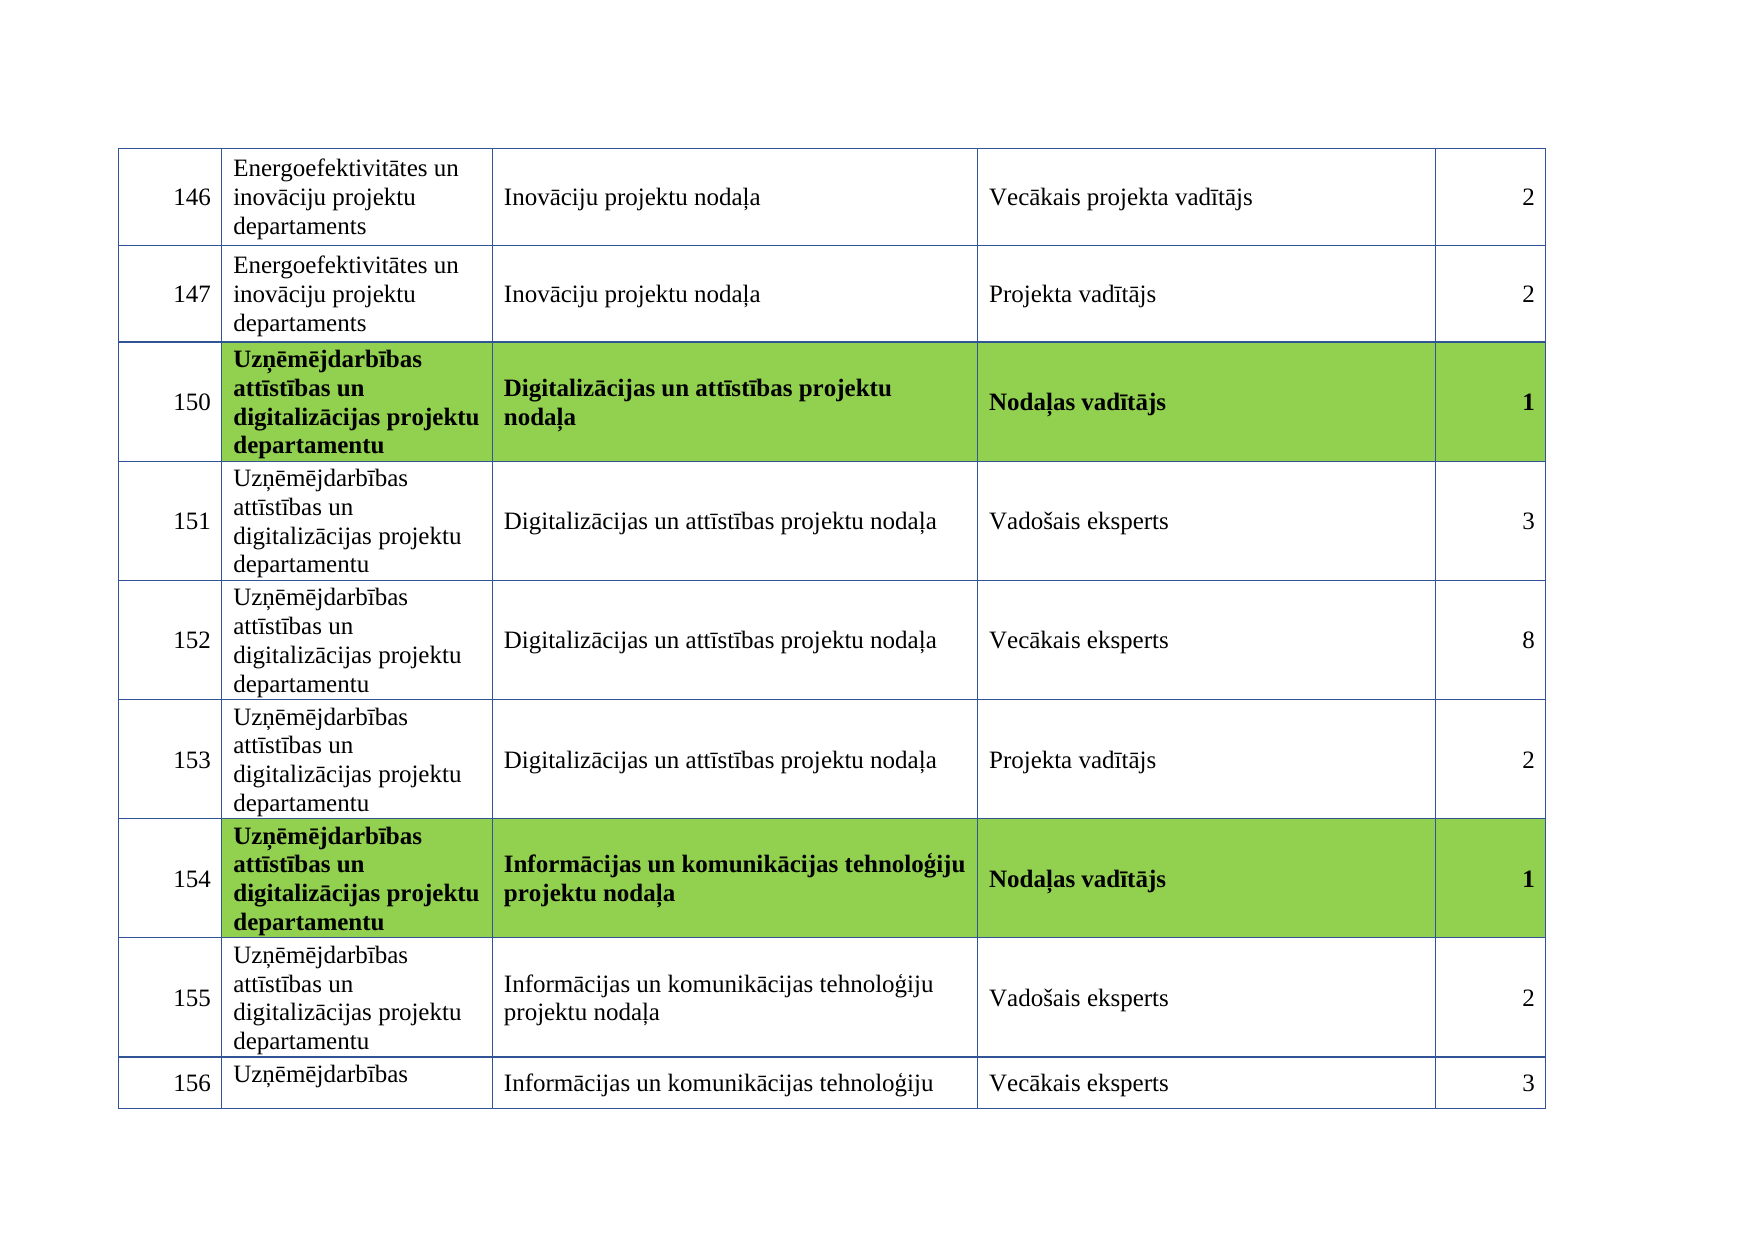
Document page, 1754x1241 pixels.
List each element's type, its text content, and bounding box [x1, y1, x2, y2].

table_cell 3 [1436, 462, 1545, 580]
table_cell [493, 938, 977, 1056]
table_cell Digitalizācijas un attīstības projektu nodaļa [493, 462, 977, 580]
table_cell Uzņēmējdarbības attīstības un digitalizācijas projektu departamentu [222, 462, 492, 580]
table_cell Digitalizācijas un attīstības projektu nodaļa [493, 343, 977, 461]
table_cell Nodaļas vadītājs [978, 343, 1435, 461]
table_cell Projekta vadītājs [978, 700, 1435, 818]
table_cell Vadošais eksperts [978, 938, 1435, 1056]
table_cell 150 [119, 343, 221, 461]
table_cell 8 [1436, 581, 1545, 699]
table_cell 156 [119, 1058, 221, 1108]
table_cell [493, 149, 977, 244]
table_cell Nodaļas vadītājs [978, 819, 1435, 937]
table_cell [493, 1058, 977, 1108]
table_cell 3 [1436, 1058, 1545, 1108]
table_cell 1 [1436, 819, 1545, 937]
table_cell Uzņēmējdarbības attīstības un digitalizācijas projektu departamentu [222, 343, 492, 461]
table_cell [222, 1058, 492, 1108]
table_cell 1 [1436, 343, 1545, 461]
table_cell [222, 938, 492, 1056]
table_cell Projekta vadītājs [978, 246, 1435, 341]
table_cell 2 [1436, 149, 1545, 244]
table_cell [222, 246, 492, 341]
table_cell Digitalizācijas un attīstības projektu nodaļa [493, 581, 977, 699]
table_cell 151 [119, 462, 221, 580]
table_cell 147 [119, 246, 221, 341]
table_cell Vecākais eksperts [978, 581, 1435, 699]
table_cell Vecākais eksperts [978, 1058, 1435, 1108]
table_cell 2 [1436, 246, 1545, 341]
table_cell Vecākais projekta vadītājs [978, 149, 1435, 244]
table_cell 2 [1436, 938, 1545, 1056]
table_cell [222, 149, 492, 244]
table_cell Informācijas un komunikācijas tehnoloģiju projektu nodaļa [493, 819, 977, 937]
table_cell Uzņēmējdarbības attīstības un digitalizācijas projektu departamentu [222, 819, 492, 937]
table_cell 155 [119, 938, 221, 1056]
table_cell 146 [119, 149, 221, 244]
table_cell 154 [119, 819, 221, 937]
table_cell Uzņēmējdarbības attīstības un digitalizācijas projektu departamentu [222, 581, 492, 699]
table_cell 2 [1436, 700, 1545, 818]
table_cell Digitalizācijas un attīstības projektu nodaļa [493, 700, 977, 818]
table_cell 153 [119, 700, 221, 818]
table_cell 152 [119, 581, 221, 699]
table_cell Uzņēmējdarbības attīstības un digitalizācijas projektu departamentu [222, 700, 492, 818]
table_cell Inovāciju projektu nodaļa [493, 246, 977, 341]
table_cell Vadošais eksperts [978, 462, 1435, 580]
